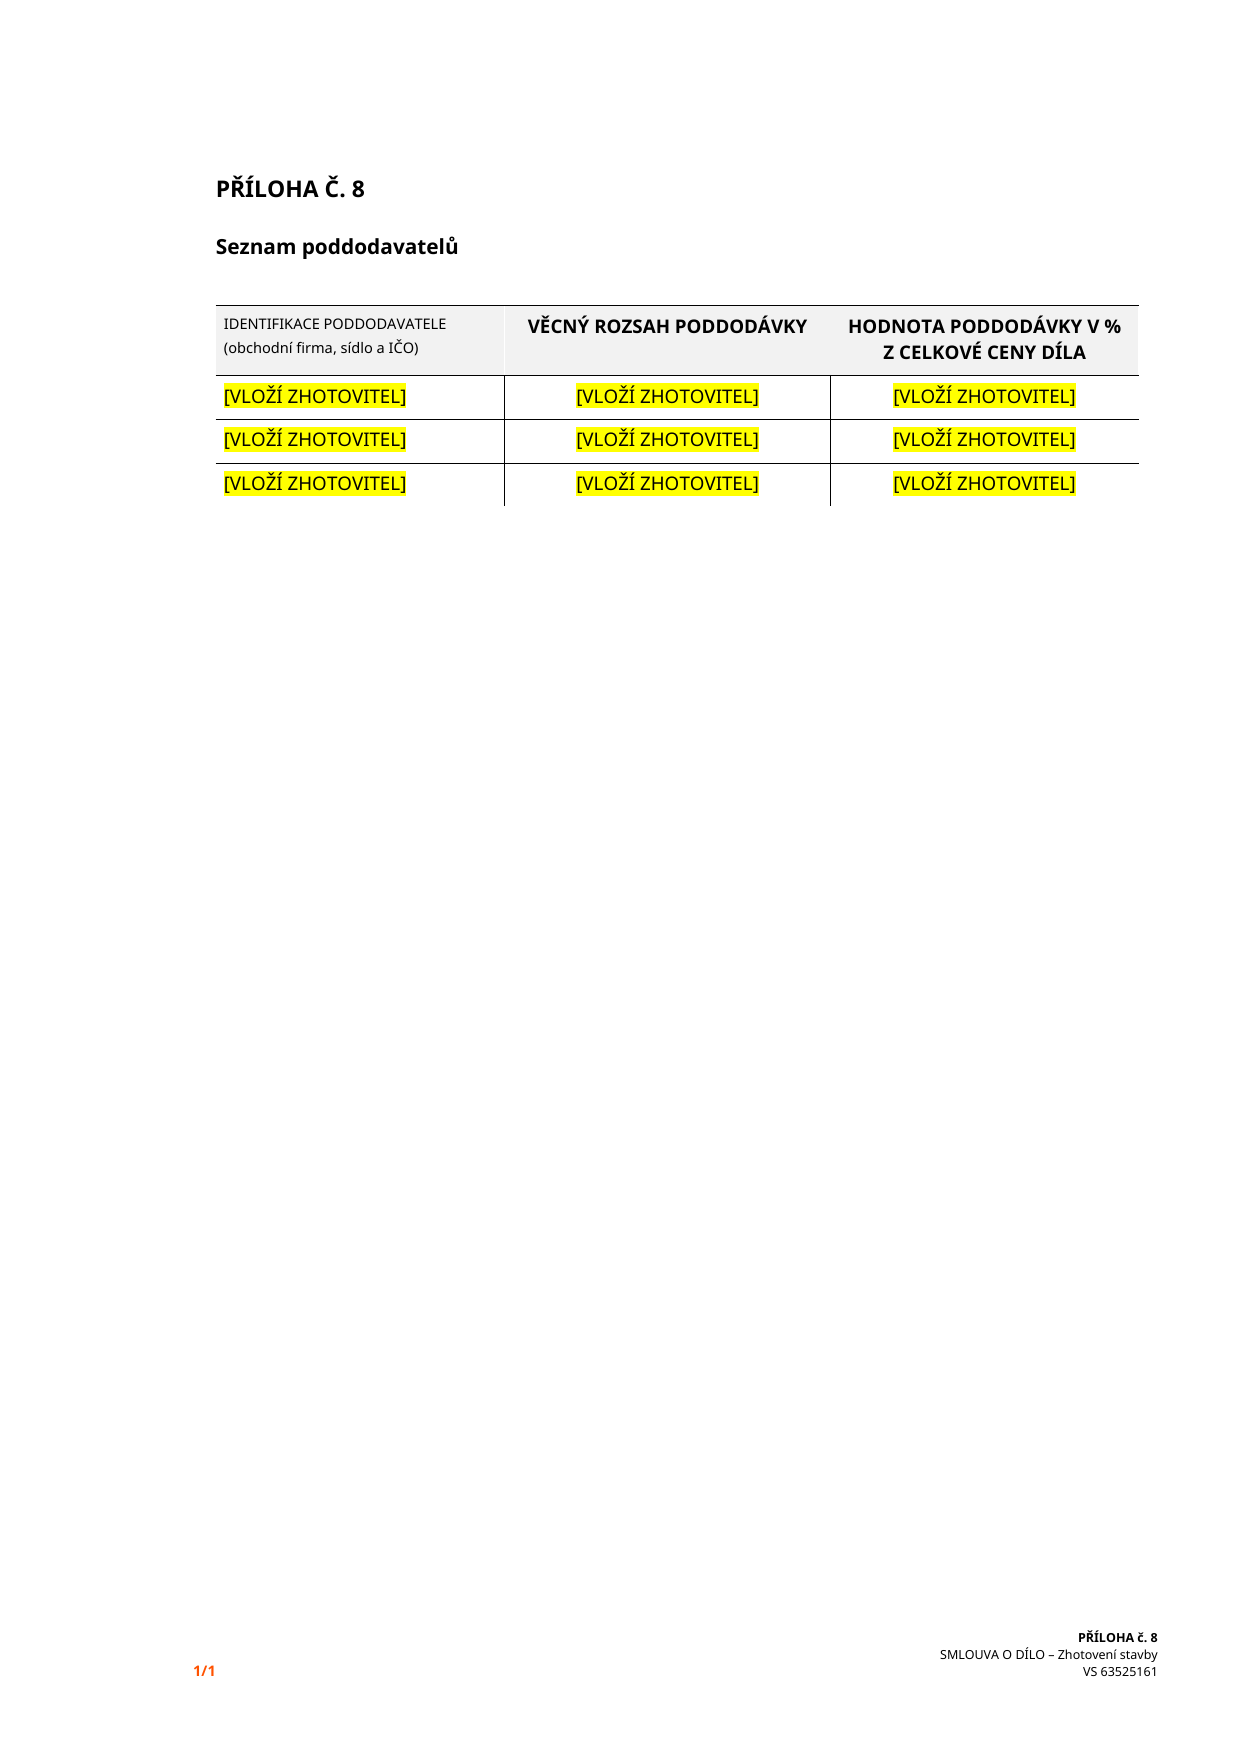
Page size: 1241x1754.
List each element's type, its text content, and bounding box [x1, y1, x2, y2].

table_cell [VLOŽÍ ZHOTOVITEL] [216, 376, 504, 418]
table_header HODNOTA PODDODÁVKY V % Z CELKOVÉ CENY DÍLA [830, 306, 1138, 375]
table_cell [VLOŽÍ ZHOTOVITEL] [831, 420, 1138, 462]
text Seznam poddodavatelů [216, 232, 1093, 260]
table_cell [VLOŽÍ ZHOTOVITEL] [505, 464, 830, 506]
table_header VĚCNÝ ROZSAH PODDODÁVKY [505, 306, 830, 375]
table_cell [VLOŽÍ ZHOTOVITEL] [505, 420, 830, 462]
table_cell [VLOŽÍ ZHOTOVITEL] [831, 376, 1138, 418]
table_cell [VLOŽÍ ZHOTOVITEL] [216, 420, 504, 462]
table_cell [VLOŽÍ ZHOTOVITEL] [831, 464, 1138, 506]
text Příloha č. 8 [216, 172, 1093, 204]
table_header IDENTIFIKACE PODDODAVATELE (obchodní firma, sídlo a IČO) [216, 306, 504, 375]
table_cell [VLOŽÍ ZHOTOVITEL] [216, 464, 504, 506]
table_cell [VLOŽÍ ZHOTOVITEL] [505, 376, 830, 418]
